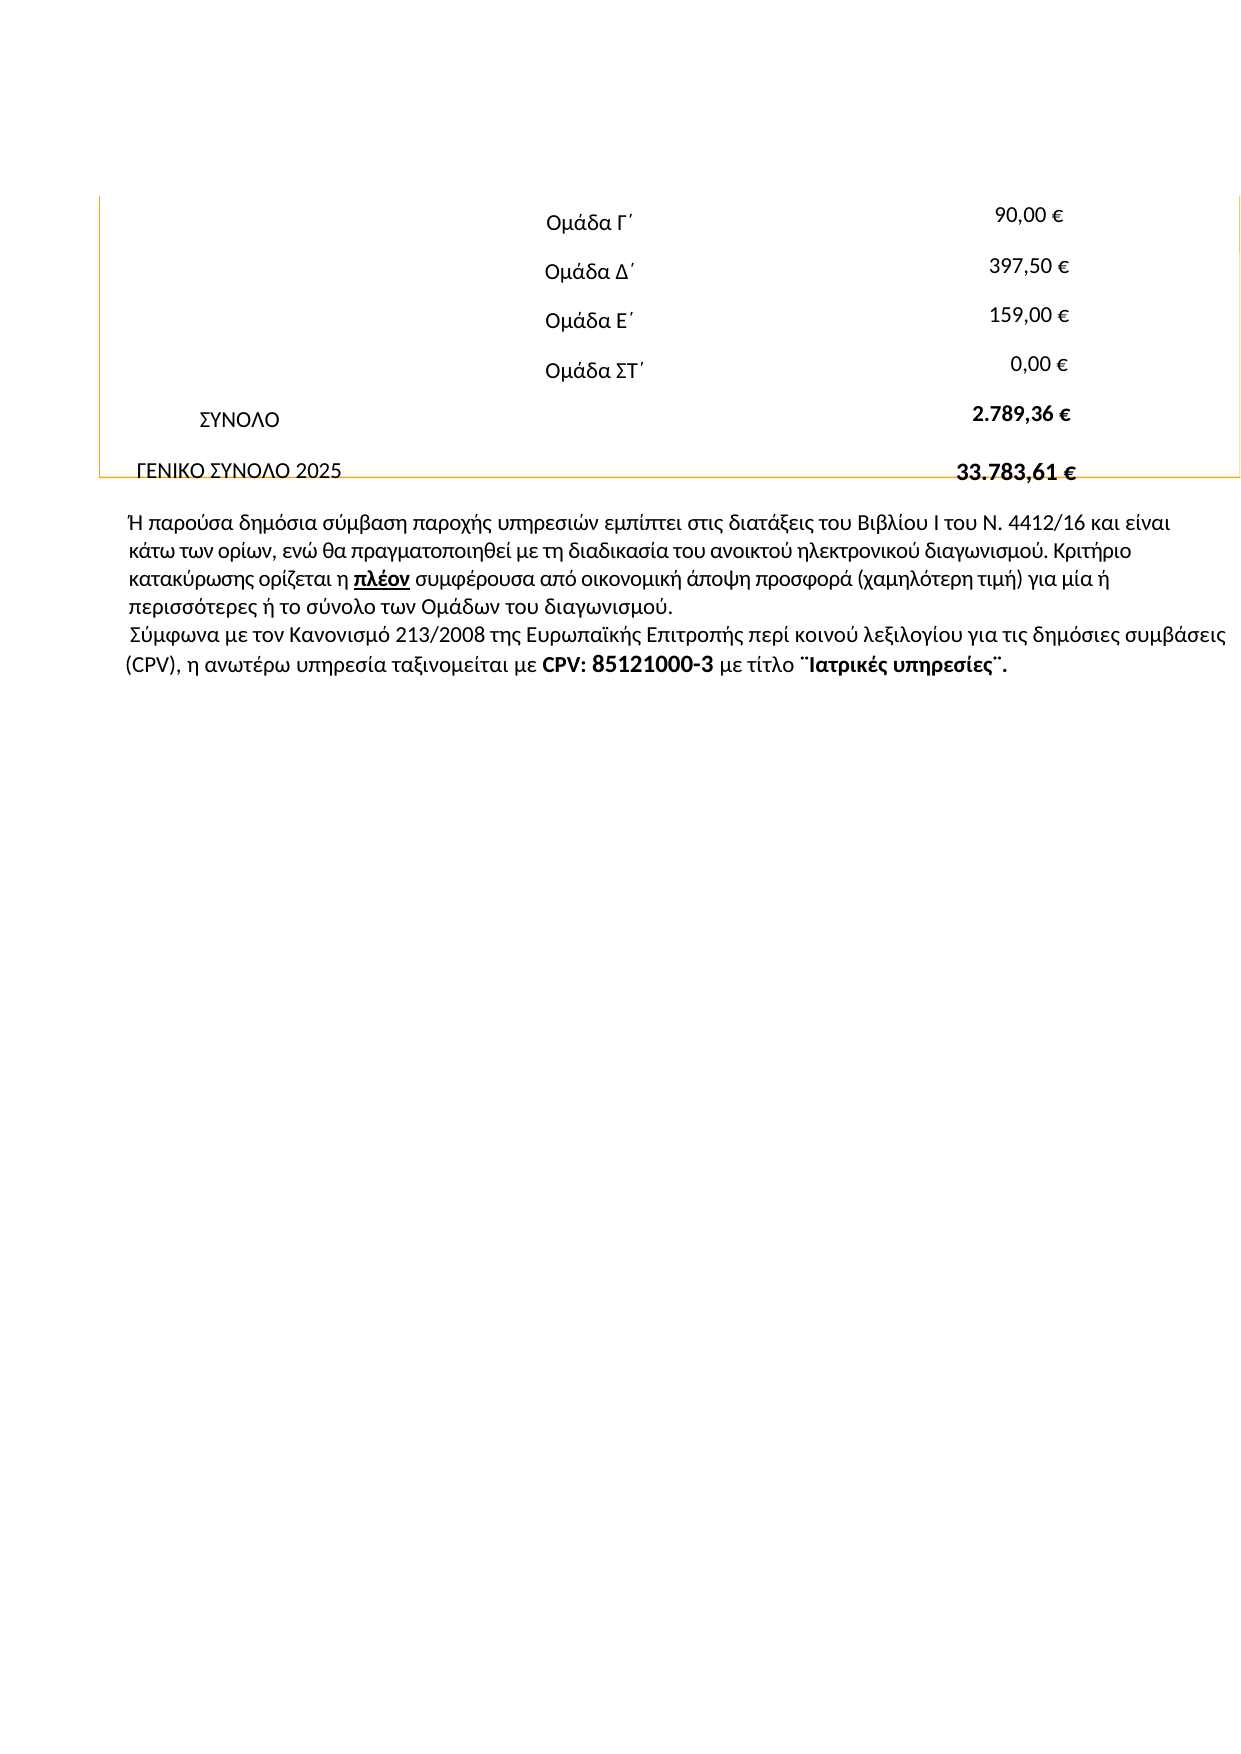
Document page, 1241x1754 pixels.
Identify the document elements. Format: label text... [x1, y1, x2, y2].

text ΓΕΝΙΚΟ ΣΥΝΟΛΟ 2025 33.783,61 € [8, 454, 1076, 486]
text Ομάδα ΣΤ΄ 0,00 € [545, 349, 1238, 384]
text Ομάδα Ε΄ 159,00 € [545, 300, 1238, 334]
text Ομάδα Δ΄ 397,50 € [544, 251, 1238, 285]
text ΣΥΝΟΛΟ 2.789,36 € [8, 399, 1071, 433]
text Ή παρούσα δημόσια σύμβαση παροχής υπηρεσιών εμπίπτει στις διατάξεις του Βιβλίου I του Ν. 4412/16 και είναι κάτω των ορίων, ενώ θα πραγματοποιηθεί με τη διαδικασία του ανοικτού ηλεκτρονικού διαγωνισμού. Κριτήριο κατακύρωσης ορίζεται η πλέον συμφέρουσα από οικονομική άποψη προσφορά (χαμηλότερη τιμή) για μία ή περισσότερες ή το σύνολο των Ομάδων του διαγωνισμού. [129, 508, 1186, 620]
text Ομάδα Γ΄ 90,00 € [546, 201, 1238, 236]
text Σύμφωνα με τον Κανονισμό 213/2008 της Ευρωπαϊκής Επιτροπής περί κοινού λεξιλογίου για τις δημόσιες συμβάσεις (CPV), η ανωτέρω υπηρεσία ταξινομείται με CPV: 85121000-3 με τίτλο ¨Ιατρικές υπηρεσίες¨. [125, 621, 1228, 679]
